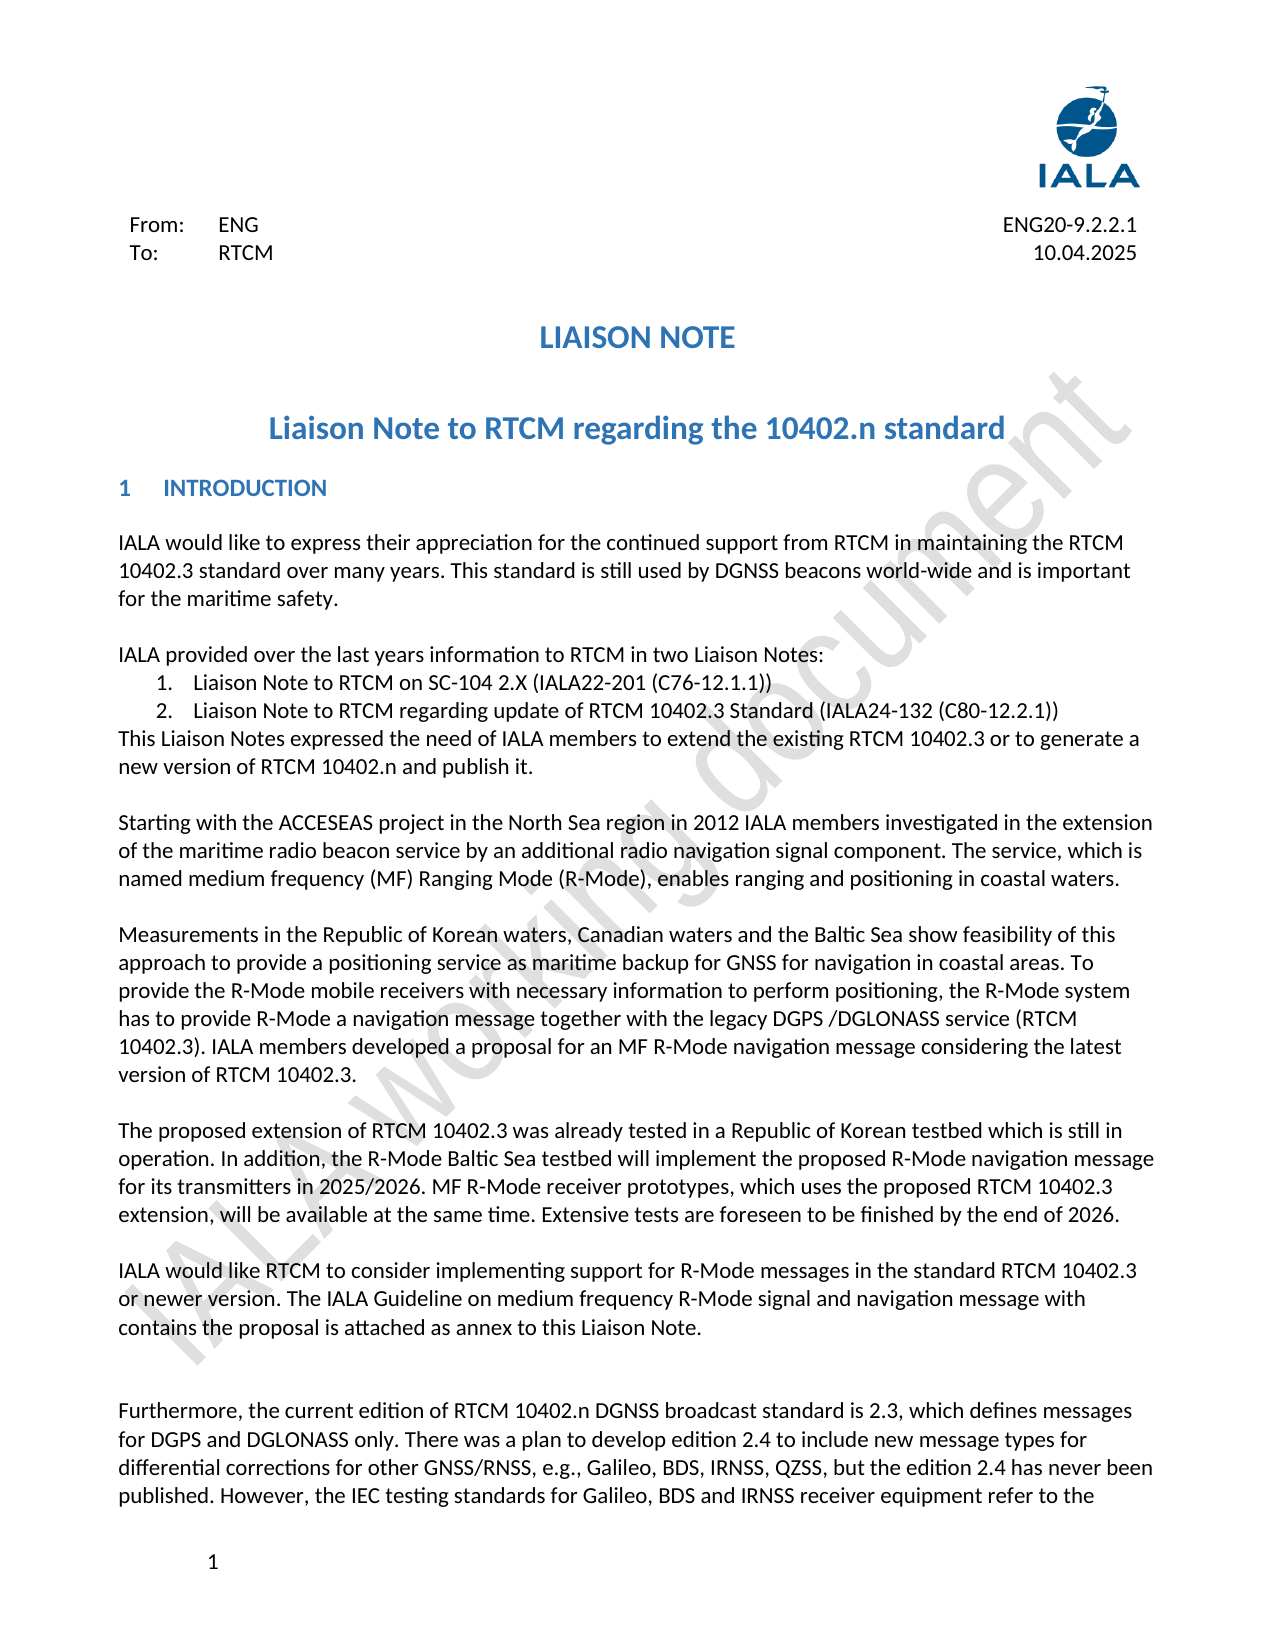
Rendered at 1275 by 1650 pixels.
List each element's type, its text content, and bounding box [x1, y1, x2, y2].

table_header ENG20-9.2.2.1 [579, 210, 1148, 238]
title Liaison Note to RTCM regarding the 10402.n standard [118, 407, 1157, 447]
text IALA provided over the last years information to RTCM in two Liaison Notes: [118, 640, 1157, 668]
list Liaison Note to RTCM regarding update of RTCM 10402.3 Standard (IALA24-132 (C80-12.2.1)) [156, 696, 1157, 724]
text This Liaison Notes expressed the need of IALA members to extend the existing RTCM 10402.3 or to generate a new version of RTCM 10402.n and publish it. [118, 724, 1157, 780]
table_cell To: RTCM [118, 238, 579, 266]
title LIAISON NOTE [118, 316, 1157, 357]
table_cell 10.04.2025 [579, 238, 1148, 266]
text The proposed extension of RTCM 10402.3 was already tested in a Republic of Korean testbed which is still in operation. In addition, the R-Mode Baltic Sea testbed will implement the proposed R-Mode navigation message for its transmitters in 2025/2026. MF R-Mode receiver prototypes, which uses the proposed RTCM 10402.3 extension, will be available at the same time. Extensive tests are foreseen to be finished by the end of 2026. [118, 1116, 1157, 1228]
table_header From: ENG [118, 210, 579, 238]
subtitle INTRODUCTION [118, 472, 1157, 503]
text IALA would like to express their appreciation for the continued support from RTCM in maintaining the RTCM 10402.3 standard over many years. This standard is still used by DGNSS beacons world-wide and is important for the maritime safety. [118, 528, 1157, 612]
list Liaison Note to RTCM on SC-104 2.X (IALA22-201 (C76-12.1.1)) [156, 668, 1157, 696]
picture [1017, 75, 1157, 210]
text Starting with the ACCESEAS project in the North Sea region in 2012 IALA members investigated in the extension of the maritime radio beacon service by an additional radio navigation signal component. The service, which is named medium frequency (MF) Ranging Mode (R-Mode), enables ranging and positioning in coastal waters. [118, 808, 1157, 892]
text IALA would like RTCM to consider implementing support for R-Mode messages in the standard RTCM 10402.3 or newer version. The IALA Guideline on medium frequency R-Mode signal and navigation message with contains the proposal is attached as annex to this Liaison Note. [118, 1257, 1157, 1341]
text Measurements in the Republic of Korean waters, Canadian waters and the Baltic Sea show feasibility of this approach to provide a positioning service as maritime backup for GNSS for navigation in coastal areas. To provide the R-Mode mobile receivers with necessary information to perform positioning, the R-Mode system has to provide R-Mode a navigation message together with the legacy DGPS /DGLONASS service (RTCM 10402.3). IALA members developed a proposal for an MF R-Mode navigation message considering the latest version of RTCM 10402.3. [118, 920, 1157, 1088]
